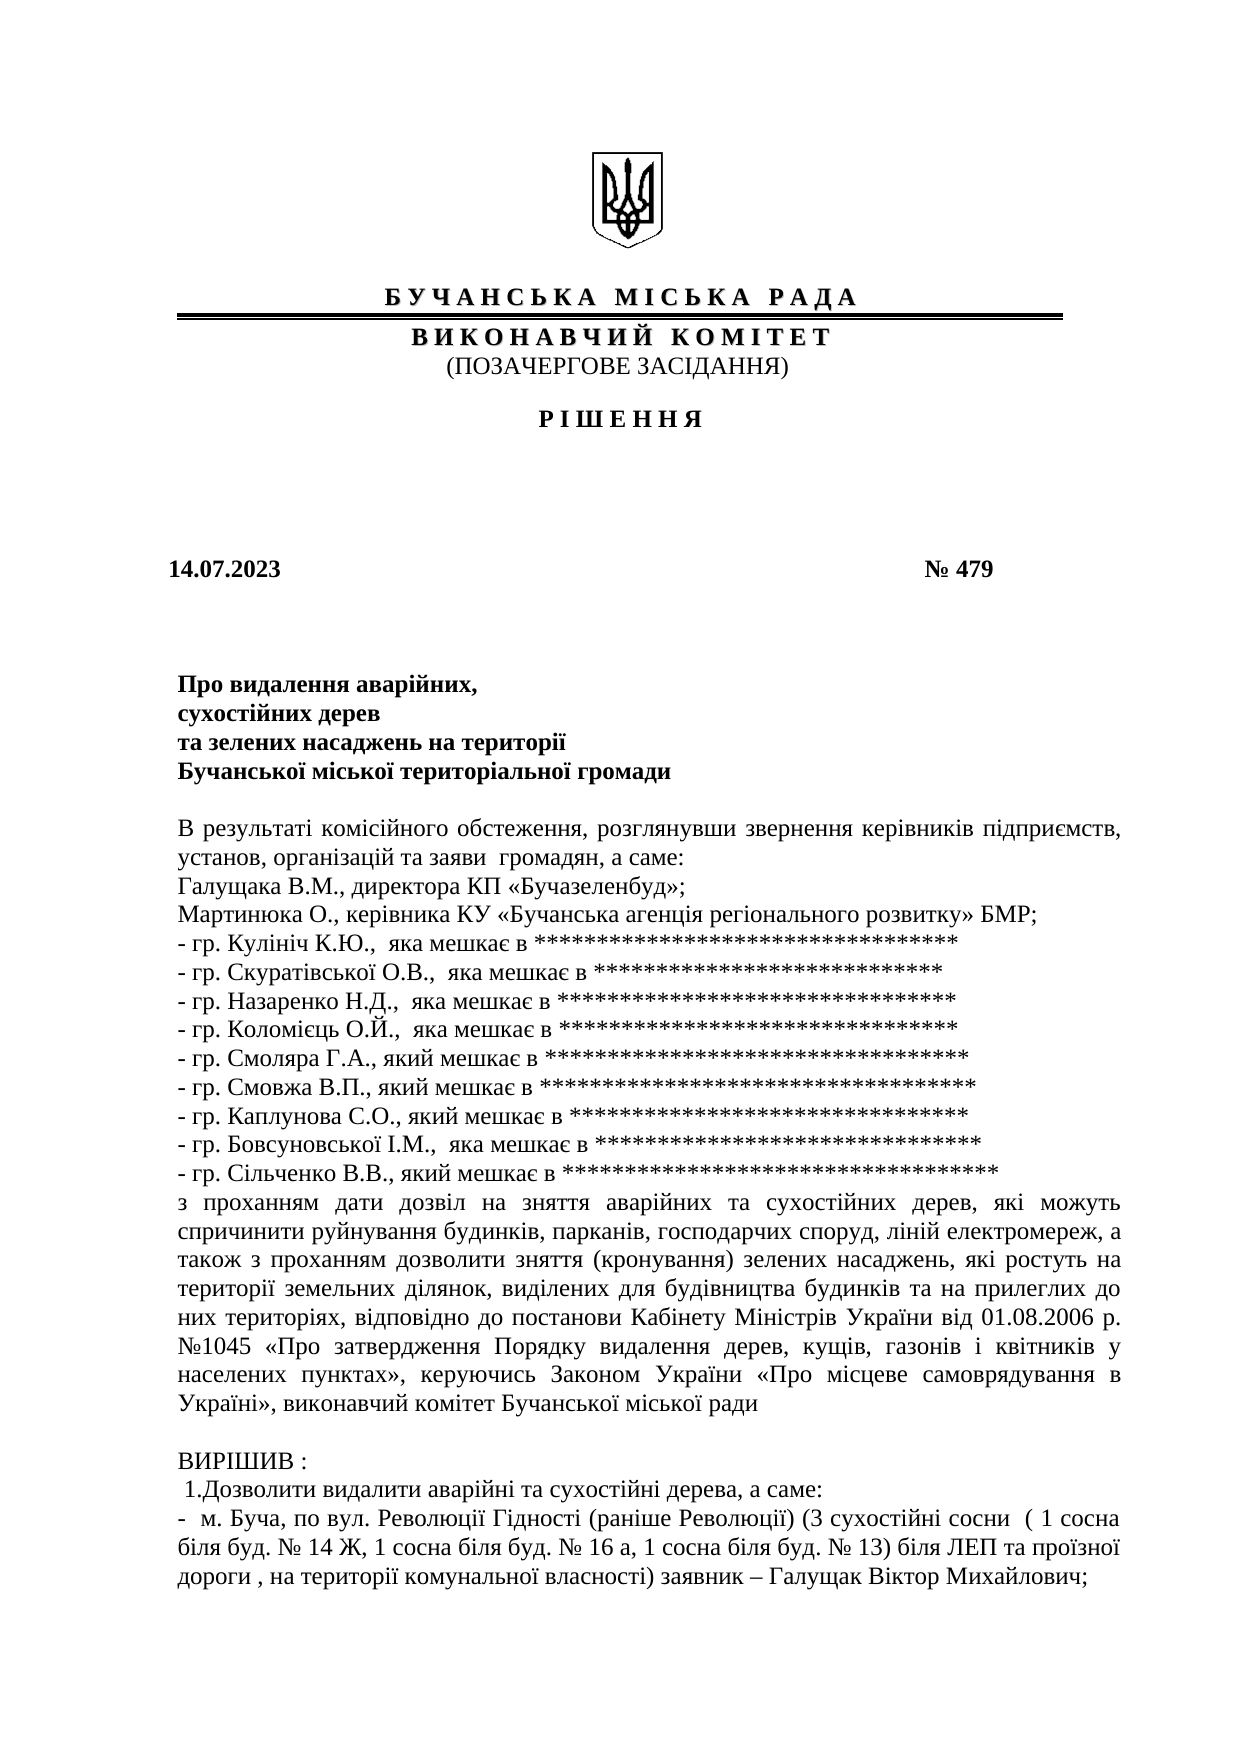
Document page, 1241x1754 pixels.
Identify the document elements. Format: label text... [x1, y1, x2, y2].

text ВИКОНАВЧИЙ КОМІТЕТ [177, 320, 1063, 351]
text Бучанської міської територіальної громади [177, 756, 1122, 784]
text Про видалення аварійних, [177, 669, 1122, 698]
text - гр. Смовжа В.П., який мешкає в *********************************** [177, 1072, 1122, 1101]
text Галущака В.М., директора КП «Бучазеленбуд»; [177, 871, 1122, 899]
text (ПОЗАЧЕРГОВЕ ЗАСІДАННЯ) [177, 351, 1122, 379]
subtitle РІШЕННЯ [177, 404, 1063, 433]
text 1.Дозволити видалити аварійні та сухостійні дерева, а саме: [177, 1474, 1122, 1503]
text - гр. Бовсуновської І.М., яка мешкає в ******************************* [177, 1129, 1122, 1158]
text - м. Буча, по вул. Революції Гідності (раніше Революції) (3 сухостійні сосни ( 1 сосна біля буд. № 14 Ж, 1 сосна біля буд. № 16 а, 1 сосна біля буд. № 13) біля ЛЕП та проїзної дороги , на території комунальної власності) заявник – Галущак Віктор Михайлович; [177, 1503, 1122, 1589]
text та зелених насаджень на території [177, 727, 1122, 756]
text - гр. Коломієць О.Й., яка мешкає в ******************************** [177, 1014, 1122, 1043]
text - гр. Сільченко В.В., який мешкає в *********************************** [177, 1158, 1122, 1187]
text БУЧАНСЬКА МІСЬКА РАДА [177, 282, 1063, 313]
text сухостійних дерев [177, 698, 1122, 727]
text - гр. Скуратівської О.В., яка мешкає в **************************** [177, 957, 1122, 986]
text - гр. Каплунова С.О., який мешкає в ******************************** [177, 1101, 1122, 1129]
text 14.07.2023 № 479 [118, 554, 1122, 583]
text В результаті комісійного обстеження, розглянувши звернення керівників підприємств, установ, організацій та заяви громадян, а саме: [177, 813, 1122, 871]
text - гр. Назаренко Н.Д., яка мешкає в ******************************** [177, 986, 1122, 1014]
text Мартинюка О., керівника КУ «Бучанська агенція регіонального розвитку» БМР; [177, 899, 1122, 928]
text ВИРІШИВ : [177, 1446, 1122, 1474]
text - гр. Смоляра Г.А., який мешкає в ********************************** [177, 1043, 1122, 1072]
text з проханням дати дозвіл на зняття аварійних та сухостійних дерев, які можуть спричинити руйнування будинків, парканів, господарчих споруд, ліній електромереж, а також з проханням дозволити зняття (кронування) зелених насаджень, які ростуть на території земельних ділянок, виділених для будівництва будинків та на прилеглих до них територіях, відповідно до постанови Кабінету Міністрів України від 01.08.2006 р. №1045 «Про затвердження Порядку видалення дерев, кущів, газонів і квітників у населених пунктах», керуючись Законом України «Про місцеве самоврядування в Україні», виконавчий комітет Бучанської міської ради [177, 1187, 1122, 1417]
text - гр. Кулініч К.Ю., яка мешкає в ********************************** [177, 928, 1122, 957]
